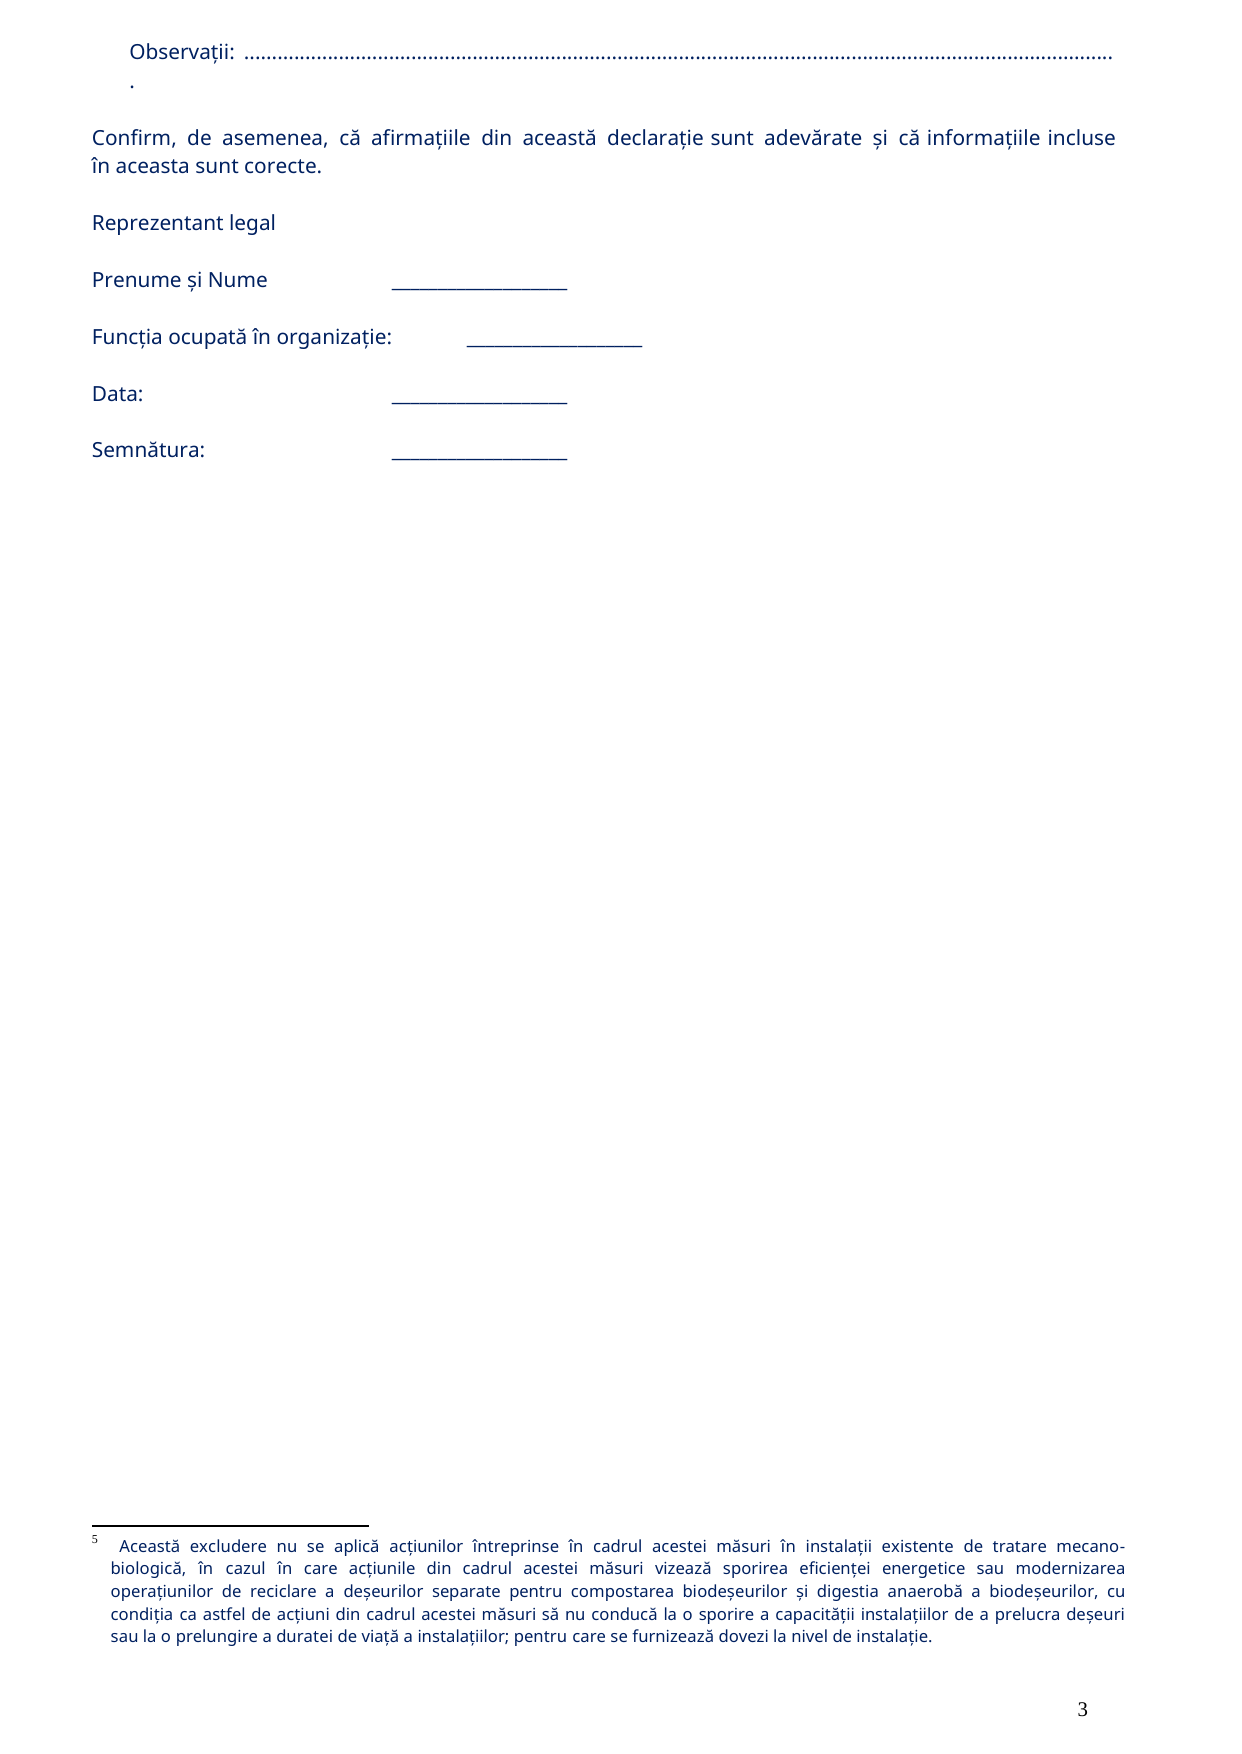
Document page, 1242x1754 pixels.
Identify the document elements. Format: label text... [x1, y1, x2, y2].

text Prenume și Nume ___________________ [92, 265, 1242, 293]
list Observații: ............................................................................................................................................................. [129, 37, 1116, 94]
text Data: ___________________ [92, 379, 1242, 407]
text Funcția ocupată în organizație: ___________________ [92, 322, 1242, 350]
text Reprezentant legal [92, 208, 1242, 237]
text Semnătura: ___________________ [92, 436, 1242, 464]
text Confirm, de asemenea, că afirmațiile din această declarație sunt adevărate și că informațiile incluse în aceasta sunt corecte. [92, 123, 1116, 180]
